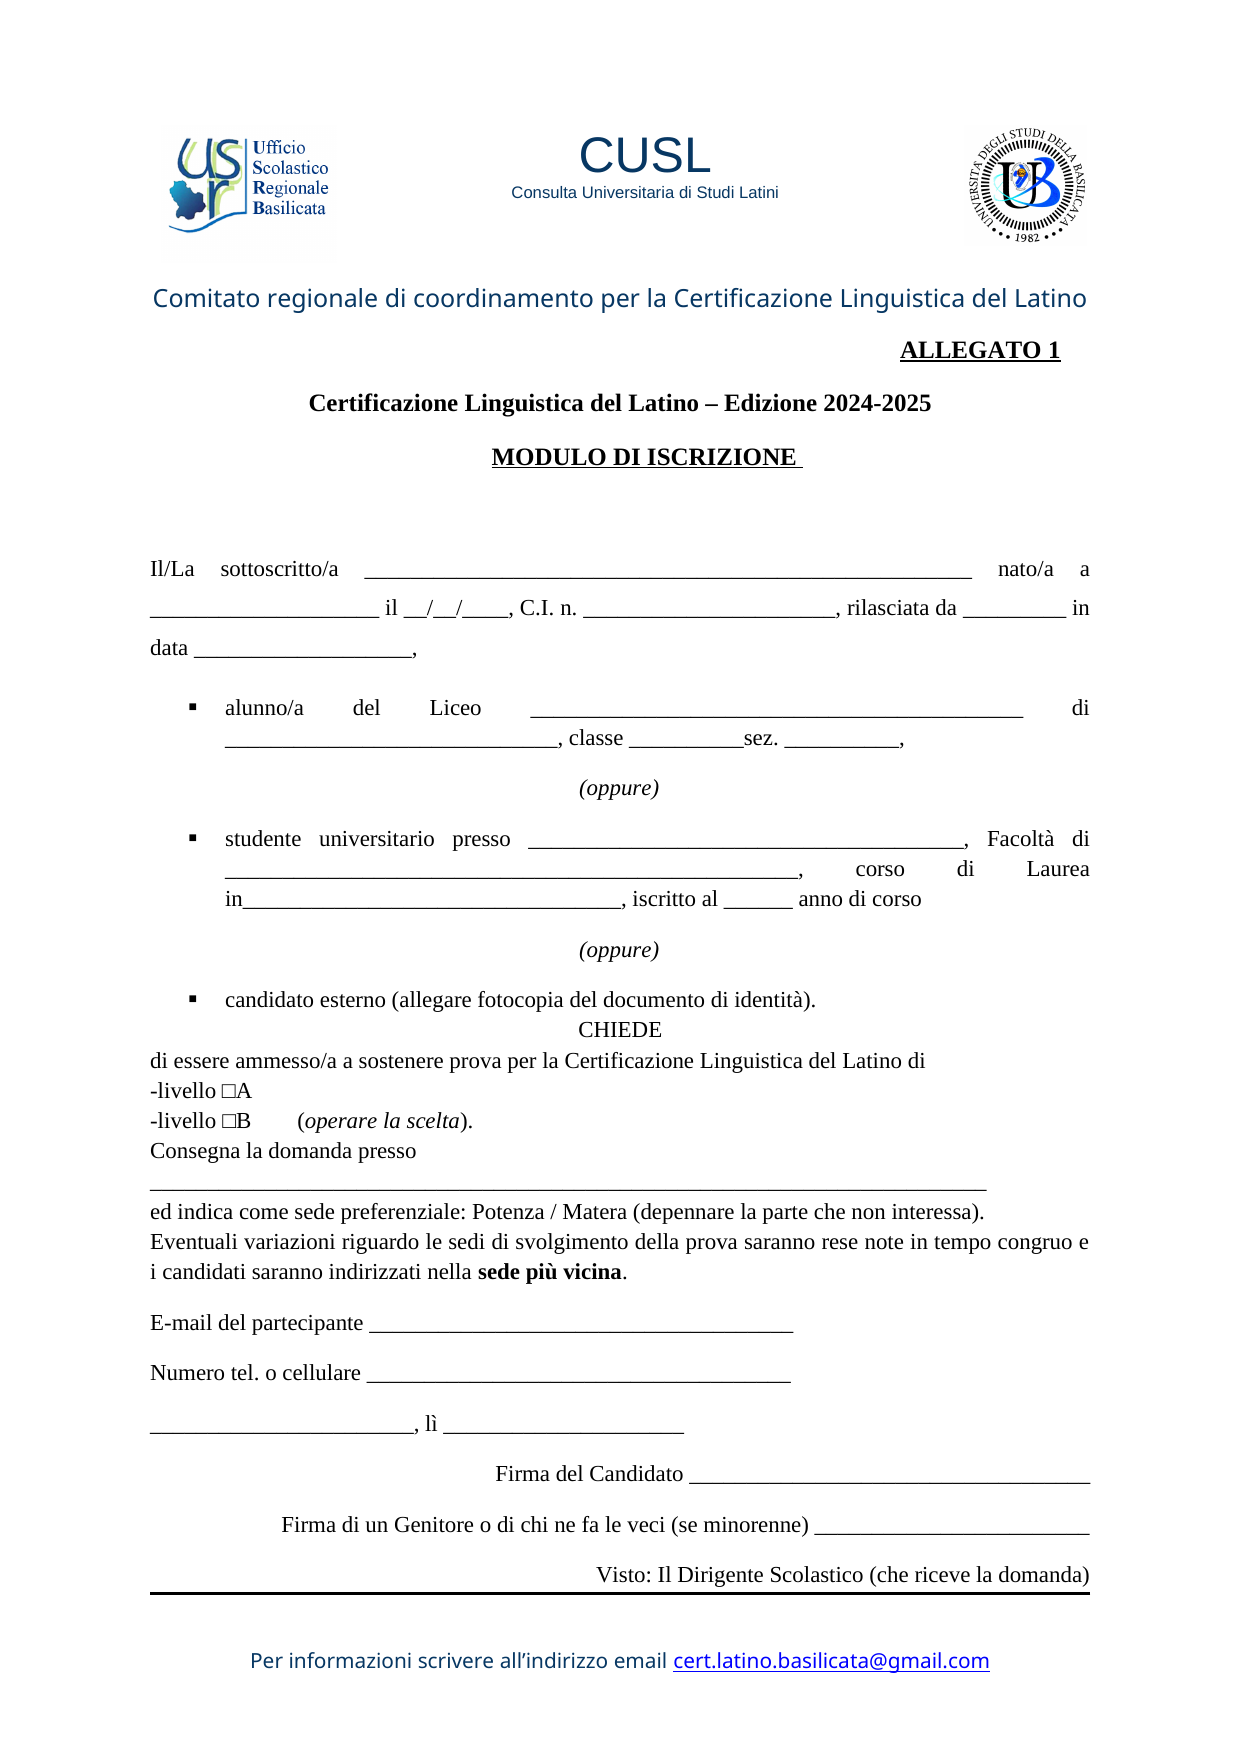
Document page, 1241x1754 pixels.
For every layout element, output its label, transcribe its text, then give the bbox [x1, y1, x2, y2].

text Eventuali variazioni riguardo le sedi di svolgimento della prova saranno rese note in tempo congruo e i candidati saranno indirizzati nella sede più vicina. [150, 1228, 1090, 1284]
text _______________________, lì _____________________ [150, 1410, 1090, 1436]
list studente universitario presso ______________________________________, Facoltà di __________________________________________________, corso di Laurea in_________________________________, iscritto al ______ anno di corso [187, 825, 1090, 912]
text E-mail del partecipante _____________________________________ [150, 1309, 1090, 1335]
text Visto: Il Dirigente Scolastico (che riceve la domanda) [150, 1561, 1090, 1592]
text (oppure) [150, 936, 1090, 962]
text CHIEDE [150, 1017, 1090, 1043]
text ALLEGATO 1 [900, 335, 1090, 364]
list candidato esterno (allegare fotocopia del documento di identità). [187, 986, 1090, 1013]
text ed indica come sede preferenziale: Potenza / Matera (depennare la parte che non interessa). [150, 1198, 1090, 1224]
text Certificazione Linguistica del Latino – Edizione 2024-2025 [150, 388, 1090, 417]
picture [964, 125, 1087, 246]
text Consegna la domanda presso _________________________________________________________________________ [150, 1137, 1090, 1194]
list alunno/a del Liceo ___________________________________________ di _____________________________, classe __________sez. __________, [187, 694, 1090, 750]
text Numero tel. o cellulare _____________________________________ [150, 1359, 1090, 1386]
text Firma di un Genitore o di chi ne fa le veci (se minorenne) ________________________ [150, 1511, 1090, 1537]
text di essere ammesso/a a sostenere prova per la Certificazione Linguistica del Latino di [150, 1047, 1090, 1073]
text -livello □A [150, 1077, 1090, 1103]
text MODULO DI ISCRIZIONE [198, 442, 1090, 471]
text Firma del Candidato ___________________________________ [150, 1460, 1090, 1487]
text -livello □B (operare la scelta). [150, 1107, 1090, 1133]
text (oppure) [150, 774, 1090, 801]
picture [161, 125, 337, 263]
text Il/La sottoscritto/a _____________________________________________________ nato/a a ____________________ il __/__/____, C.I. n. ______________________, rilasciata da _________ in data ___________________, [150, 555, 1090, 660]
